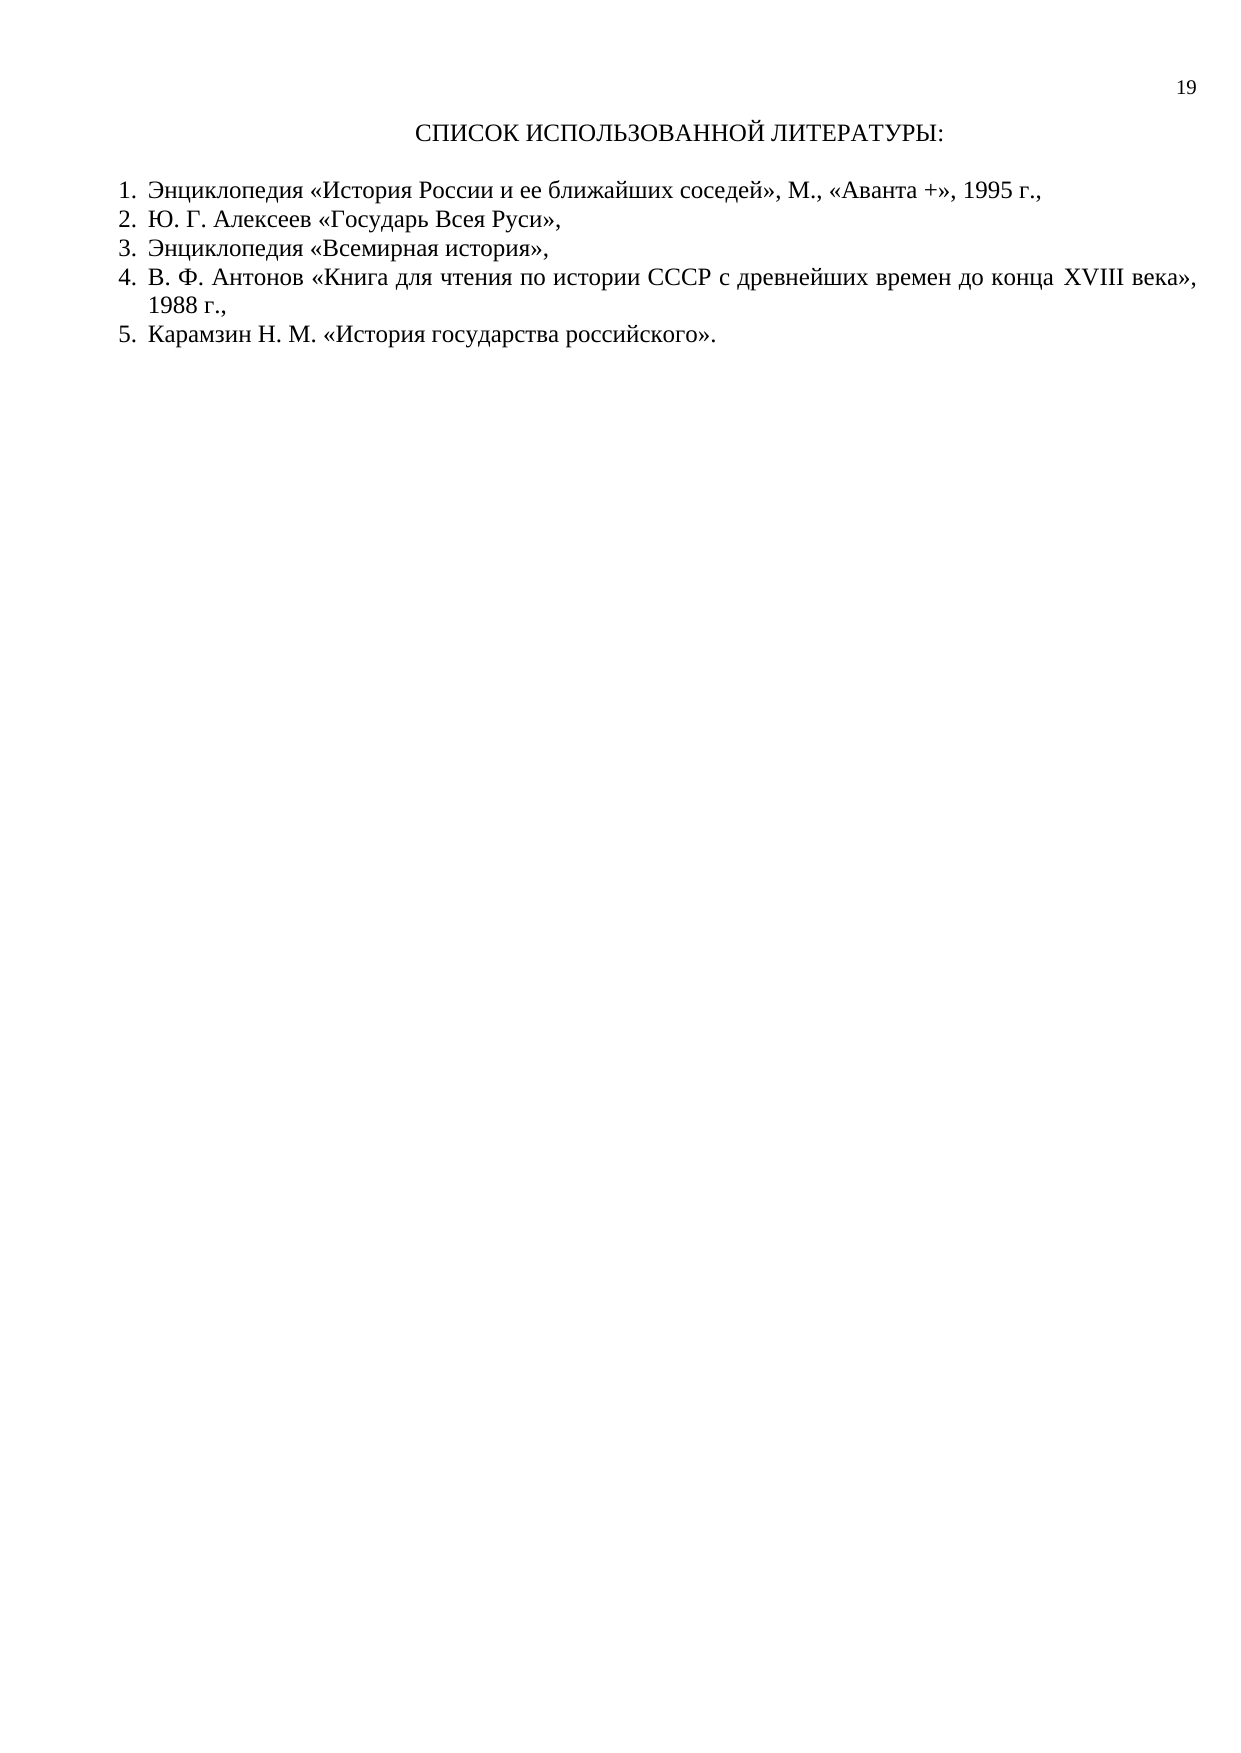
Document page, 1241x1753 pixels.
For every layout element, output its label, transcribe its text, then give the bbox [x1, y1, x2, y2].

text СПИСОК ИСПОЛЬЗОВАННОЙ ЛИТЕРАТУРЫ: [118, 118, 1197, 147]
list Ю. Г. Алексеев «Государь Всея Руси», [118, 204, 1197, 233]
list В. Ф. Антонов «Книга для чтения по истории СССР с древнейших времен до конца XVIII века», 1988 г., [118, 262, 1197, 319]
list Карамзин Н. М. «История государства российского». [118, 319, 1197, 348]
list Энциклопедия «Всемирная история», [118, 233, 1197, 262]
list Энциклопедия «История России и ее ближайших соседей», М., «Аванта +», 1995 г., [118, 176, 1197, 204]
